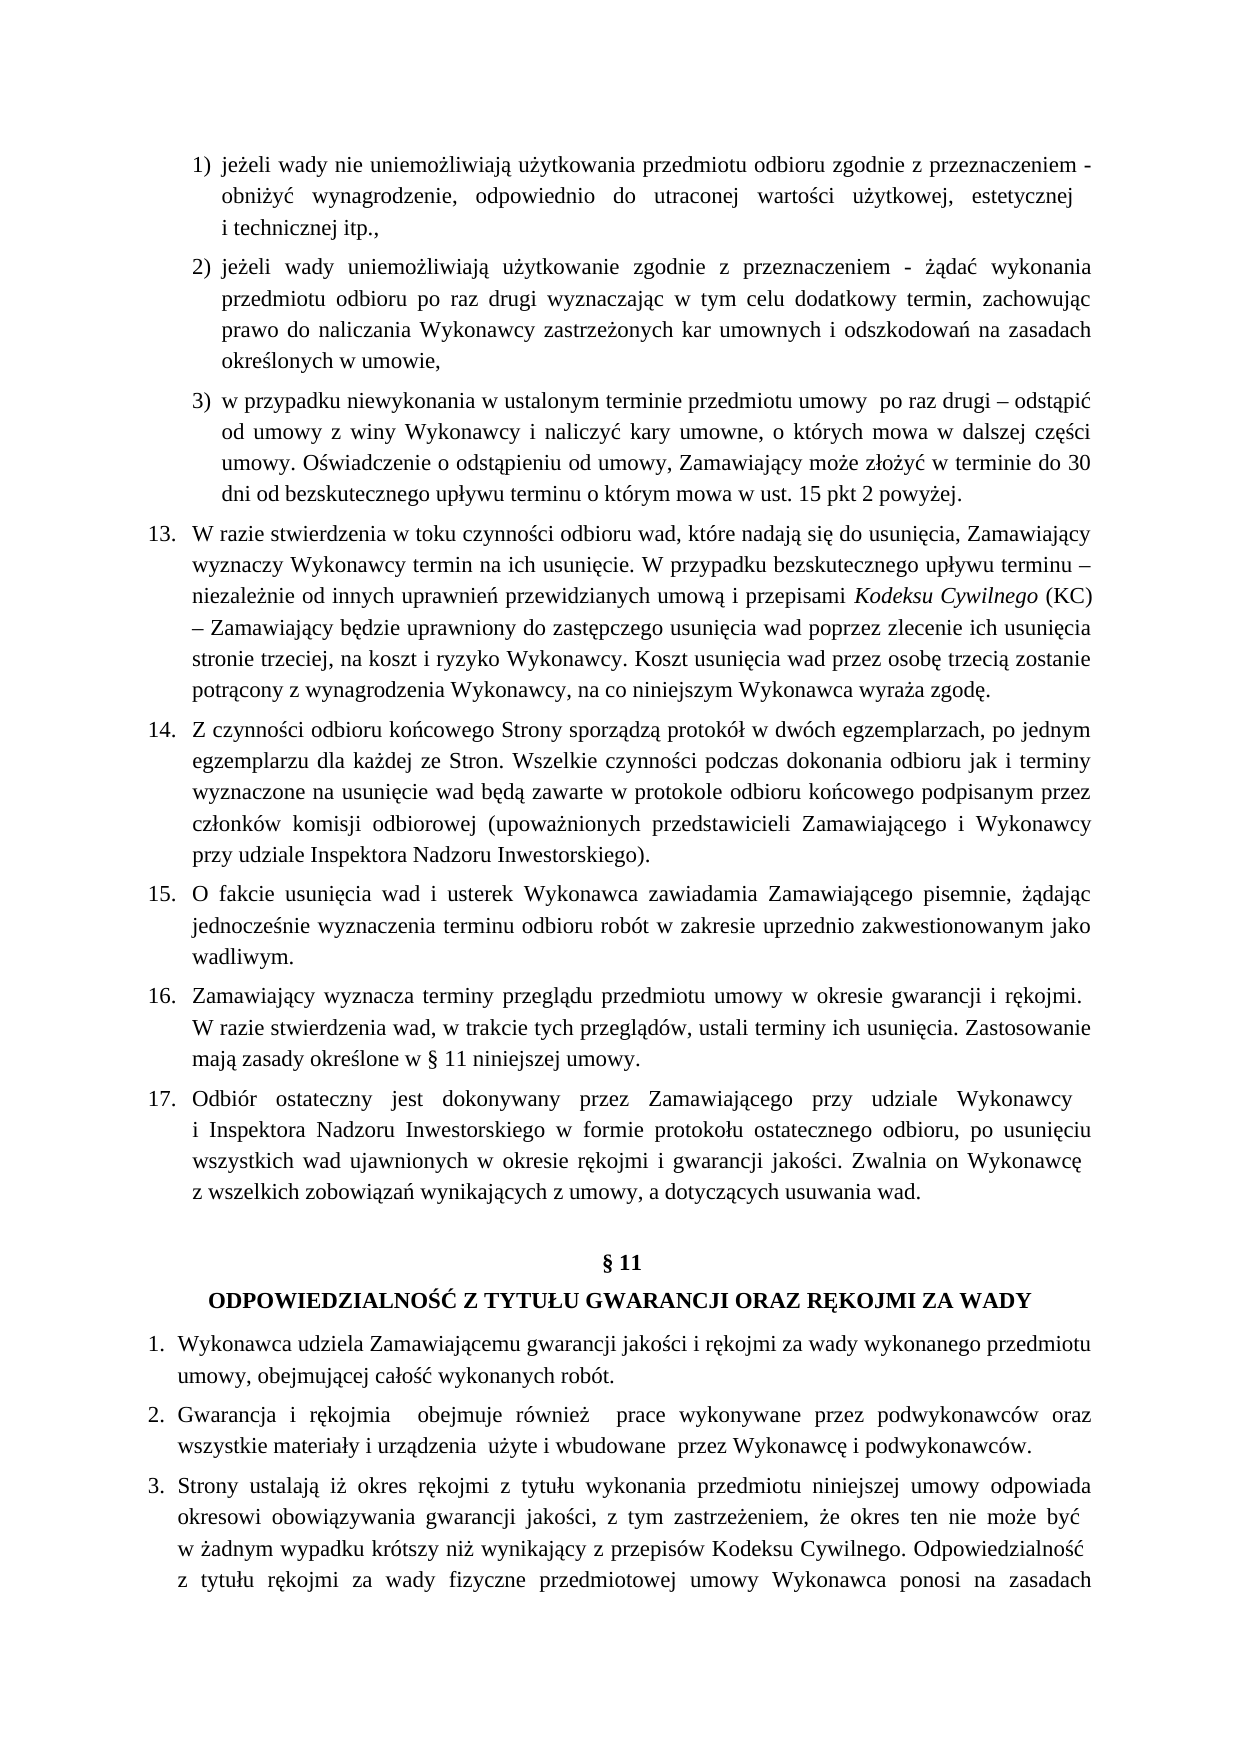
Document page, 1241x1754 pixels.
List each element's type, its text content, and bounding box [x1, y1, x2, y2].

list Zamawiający wyznacza terminy przeglądu przedmiotu umowy w okresie gwarancji i rękojmi. W razie stwierdzenia wad, w trakcie tych przeglądów, ustali terminy ich usunięcia. Zastosowanie mają zasady określone w § 11 niniejszej umowy. [148, 979, 1093, 1073]
list Odbiór ostateczny jest dokonywany przez Zamawiającego przy udziale Wykonawcy i Inspektora Nadzoru Inwestorskiego w formie protokołu ostatecznego odbioru, po usunięciu wszystkich wad ujawnionych w okresie rękojmi i gwarancji jakości. Zwalnia on Wykonawcę z wszelkich zobowiązań wynikających z umowy, a dotyczących usuwania wad. [148, 1081, 1093, 1206]
list jeżeli wady uniemożliwiają użytkowanie zgodnie z przeznaczeniem - żądać wykonania przedmiotu odbioru po raz drugi wyznaczając w tym celu dodatkowy termin, zachowując prawo do naliczania Wykonawcy zastrzeżonych kar umownych i odszkodowań na zasadach określonych w umowie, [192, 250, 1093, 375]
list W razie stwierdzenia w toku czynności odbioru wad, które nadają się do usunięcia, Zamawiający wyznaczy Wykonawcy termin na ich usunięcie. W przypadku bezskutecznego upływu terminu – niezależnie od innych uprawnień przewidzianych umową i przepisami Kodeksu Cywilnego (KC) – Zamawiający będzie uprawniony do zastępczego usunięcia wad poprzez zlecenie ich usunięcia stronie trzeciej, na koszt i ryzyko Wykonawcy. Koszt usunięcia wad przez osobę trzecią zostanie potrącony z wynagrodzenia Wykonawcy, na co niniejszym Wykonawca wyraża zgodę. [148, 516, 1093, 704]
list jeżeli wady nie uniemożliwiają użytkowania przedmiotu odbioru zgodnie z przeznaczeniem - obniżyć wynagrodzenie, odpowiednio do utraconej wartości użytkowej, estetycznej i technicznej itp., [192, 148, 1093, 241]
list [148, 1468, 1093, 1593]
text ODPOWIEDZIALNOŚĆ Z TYTUŁU GWARANCJI ORAZ RĘKOJMI ZA WADY [148, 1283, 1093, 1314]
list w przypadku niewykonania w ustalonym terminie przedmiotu umowy po raz drugi – odstąpić od umowy z winy Wykonawcy i naliczyć kary umowne, o których mowa w dalszej części umowy. Oświadczenie o odstąpieniu od umowy, Zamawiający może złożyć w terminie do 30 dni od bezskutecznego upływu terminu o którym mowa w ust. 15 pkt 2 powyżej. [192, 383, 1093, 508]
list Gwarancja i rękojmia obejmuje również prace wykonywane przez podwykonawców oraz wszystkie materiały i urządzenia użyte i wbudowane przez Wykonawcę i podwykonawców. [148, 1398, 1093, 1460]
list Wykonawca udziela Zamawiającemu gwarancji jakości i rękojmi za wady wykonanego przedmiotu umowy, obejmującej całość wykonanych robót. [148, 1327, 1093, 1389]
list O fakcie usunięcia wad i usterek Wykonawca zawiadamia Zamawiającego pisemnie, żądając jednocześnie wyznaczenia terminu odbioru robót w zakresie uprzednio zakwestionowanym jako wadliwym. [148, 877, 1093, 971]
list Z czynności odbioru końcowego Strony sporządzą protokół w dwóch egzemplarzach, po jednym egzemplarzu dla każdej ze Stron. Wszelkie czynności podczas dokonania odbioru jak i terminy wyznaczone na usunięcie wad będą zawarte w protokole odbioru końcowego podpisanym przez członków komisji odbiorowej (upoważnionych przedstawicieli Zamawiającego i Wykonawcy przy udziale Inspektora Nadzoru Inwestorskiego). [148, 712, 1093, 868]
text § 11 [151, 1246, 1093, 1277]
